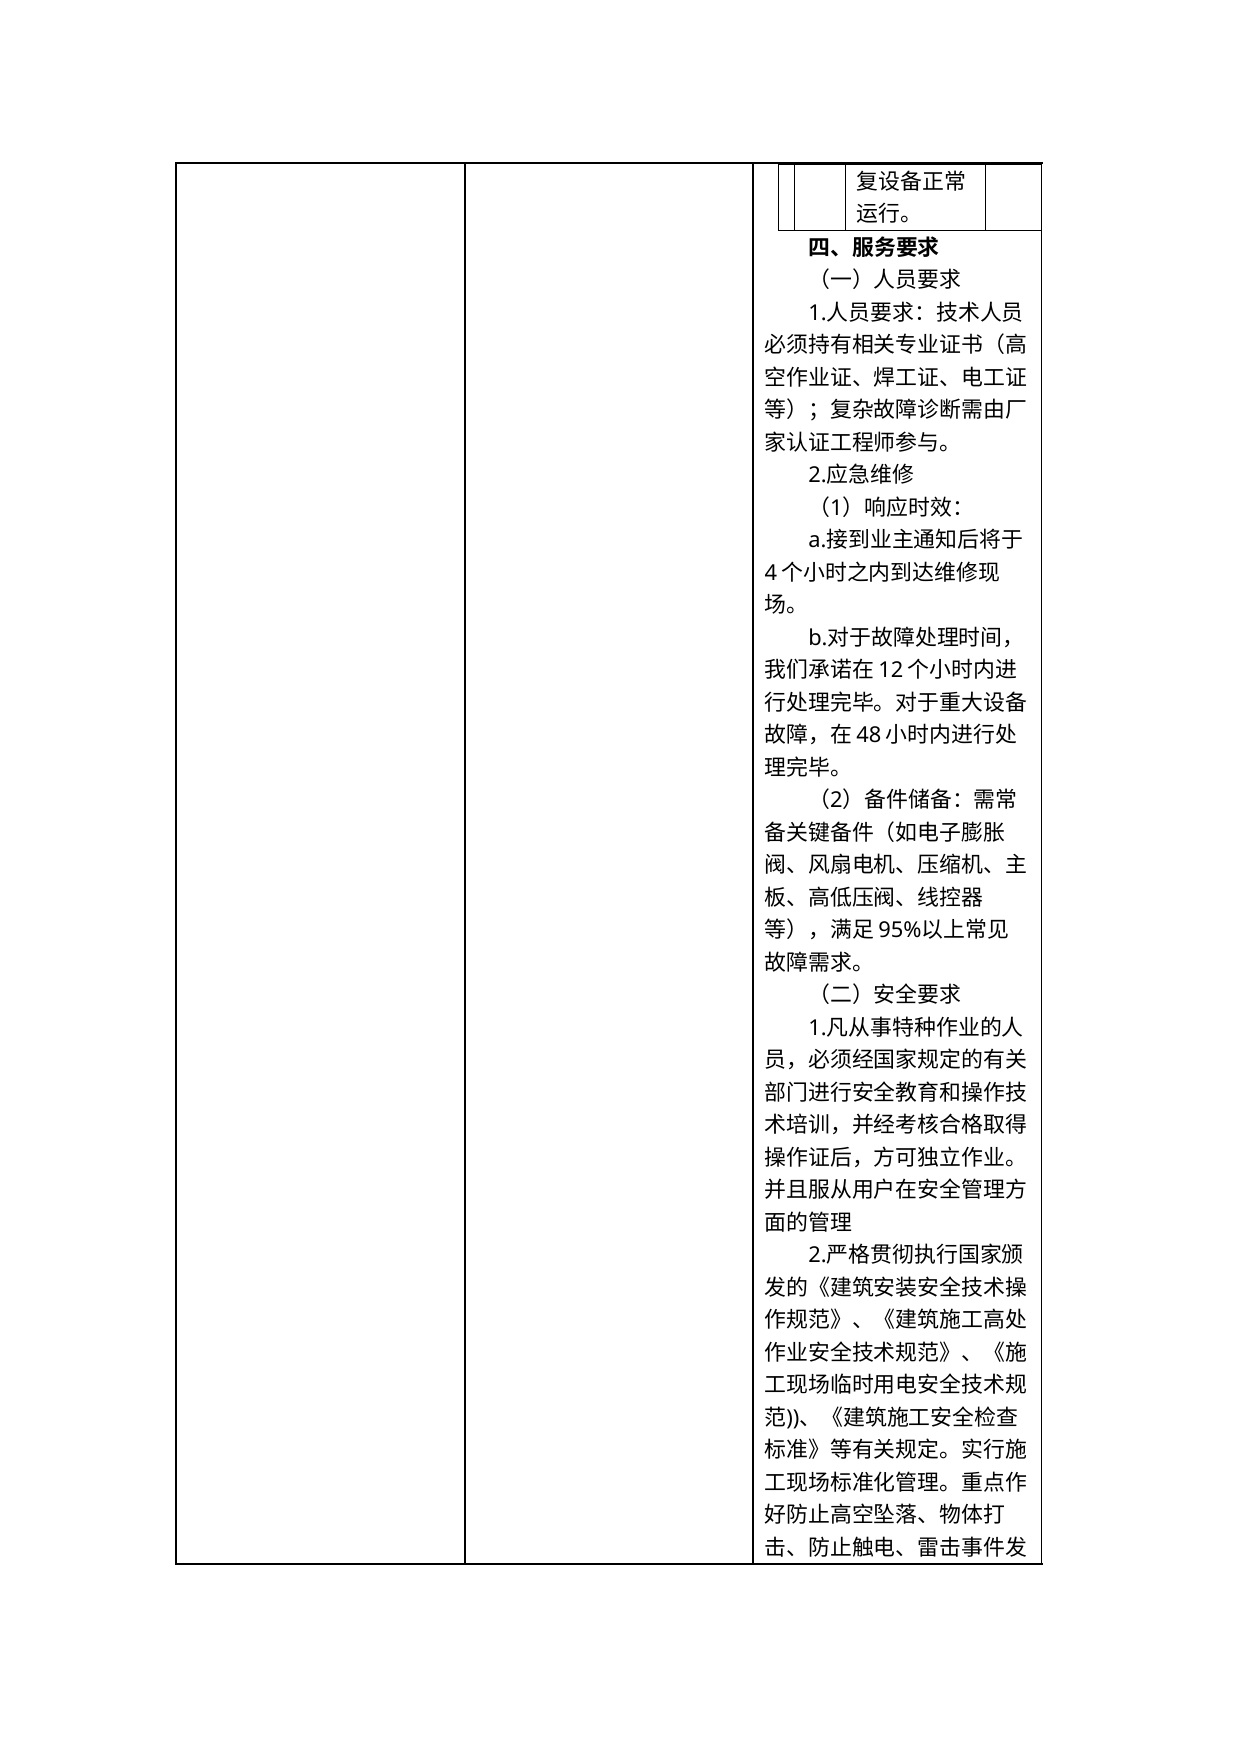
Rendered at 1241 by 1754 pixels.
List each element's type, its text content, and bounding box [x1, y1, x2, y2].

table_cell [466, 164, 752, 1563]
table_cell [754, 164, 1041, 1563]
table_cell 1 [177, 164, 464, 1563]
